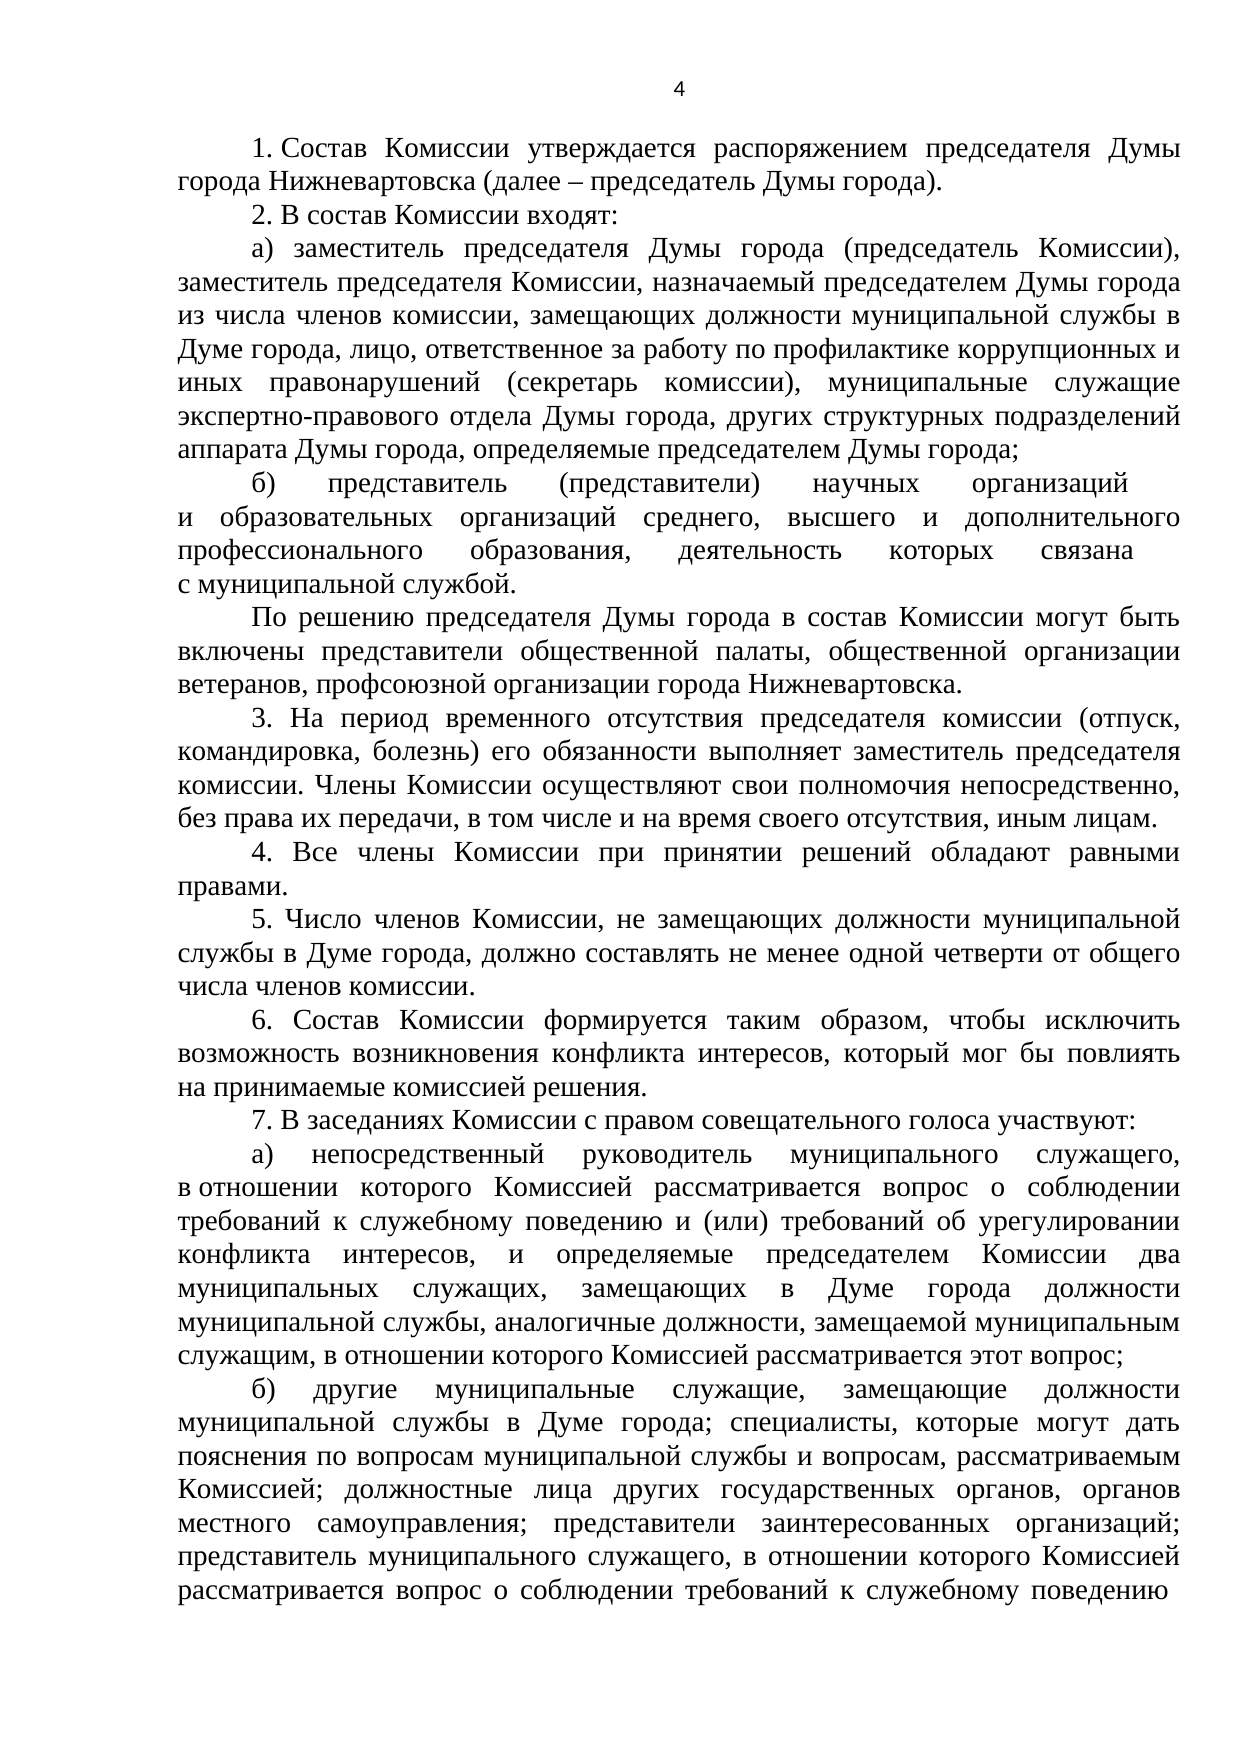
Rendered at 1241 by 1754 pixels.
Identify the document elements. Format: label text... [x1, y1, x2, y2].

text 3. На период временного отсутствия председателя комиссии (отпуск, командировка, болезнь) его обязанности выполняет заместитель председателя комиссии. Члены Комиссии осуществляют свои полномочия непосредственно, без права их передачи, в том числе и на время своего отсутствия, иным лицам. [177, 700, 1181, 834]
text 2. В состав Комиссии входят: [177, 197, 1181, 230]
text 5. Число членов Комиссии, не замещающих должности муниципальной службы в Думе города, должно составлять не менее одной четверти от общего числа членов комиссии. [177, 901, 1181, 1002]
text а) заместитель председателя Думы города (председатель Комиссии), заместитель председателя Комиссии, назначаемый председателем Думы города из числа членов комиссии, замещающих должности муниципальной службы в Думе города, лицо, ответственное за работу по профилактике коррупционных и иных правонарушений (секретарь комиссии), муниципальные служащие экспертно-правового отдела Думы города, других структурных подразделений аппарата Думы города, определяемые председателем Думы города; [177, 230, 1181, 465]
text 6. Состав Комиссии формируется таким образом, чтобы исключить возможность возникновения конфликта интересов, который мог бы повлиять на принимаемые комиссией решения. [177, 1002, 1181, 1102]
text б) представитель (представители) научных организаций и образовательных организаций среднего, высшего и дополнительного профессионального образования, деятельность которых связана с муниципальной службой. [177, 465, 1181, 599]
text 4. Все члены Комиссии при принятии решений обладают равными правами. [177, 834, 1181, 901]
text а) непосредственный руководитель муниципального служащего, в отношении которого Комиссией рассматривается вопрос о соблюдении требований к служебному поведению и (или) требований об урегулировании конфликта интересов, и определяемые председателем Комиссии два муниципальных служащих, замещающих в Думе города должности муниципальной службы, аналогичные должности, замещаемой муниципальным служащим, в отношении которого Комиссией рассматривается этот вопрос; [177, 1136, 1181, 1371]
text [177, 1371, 1181, 1606]
list Состав Комиссии утверждается распоряжением председателя Думы города Нижневартовска (далее – председатель Думы города). [177, 130, 1181, 197]
text По решению председателя Думы города в состав Комиссии могут быть включены представители общественной палаты, общественной организации ветеранов, профсоюзной организации города Нижневартовска. [177, 599, 1181, 700]
text 7. В заседаниях Комиссии с правом совещательного голоса участвуют: [177, 1102, 1181, 1136]
